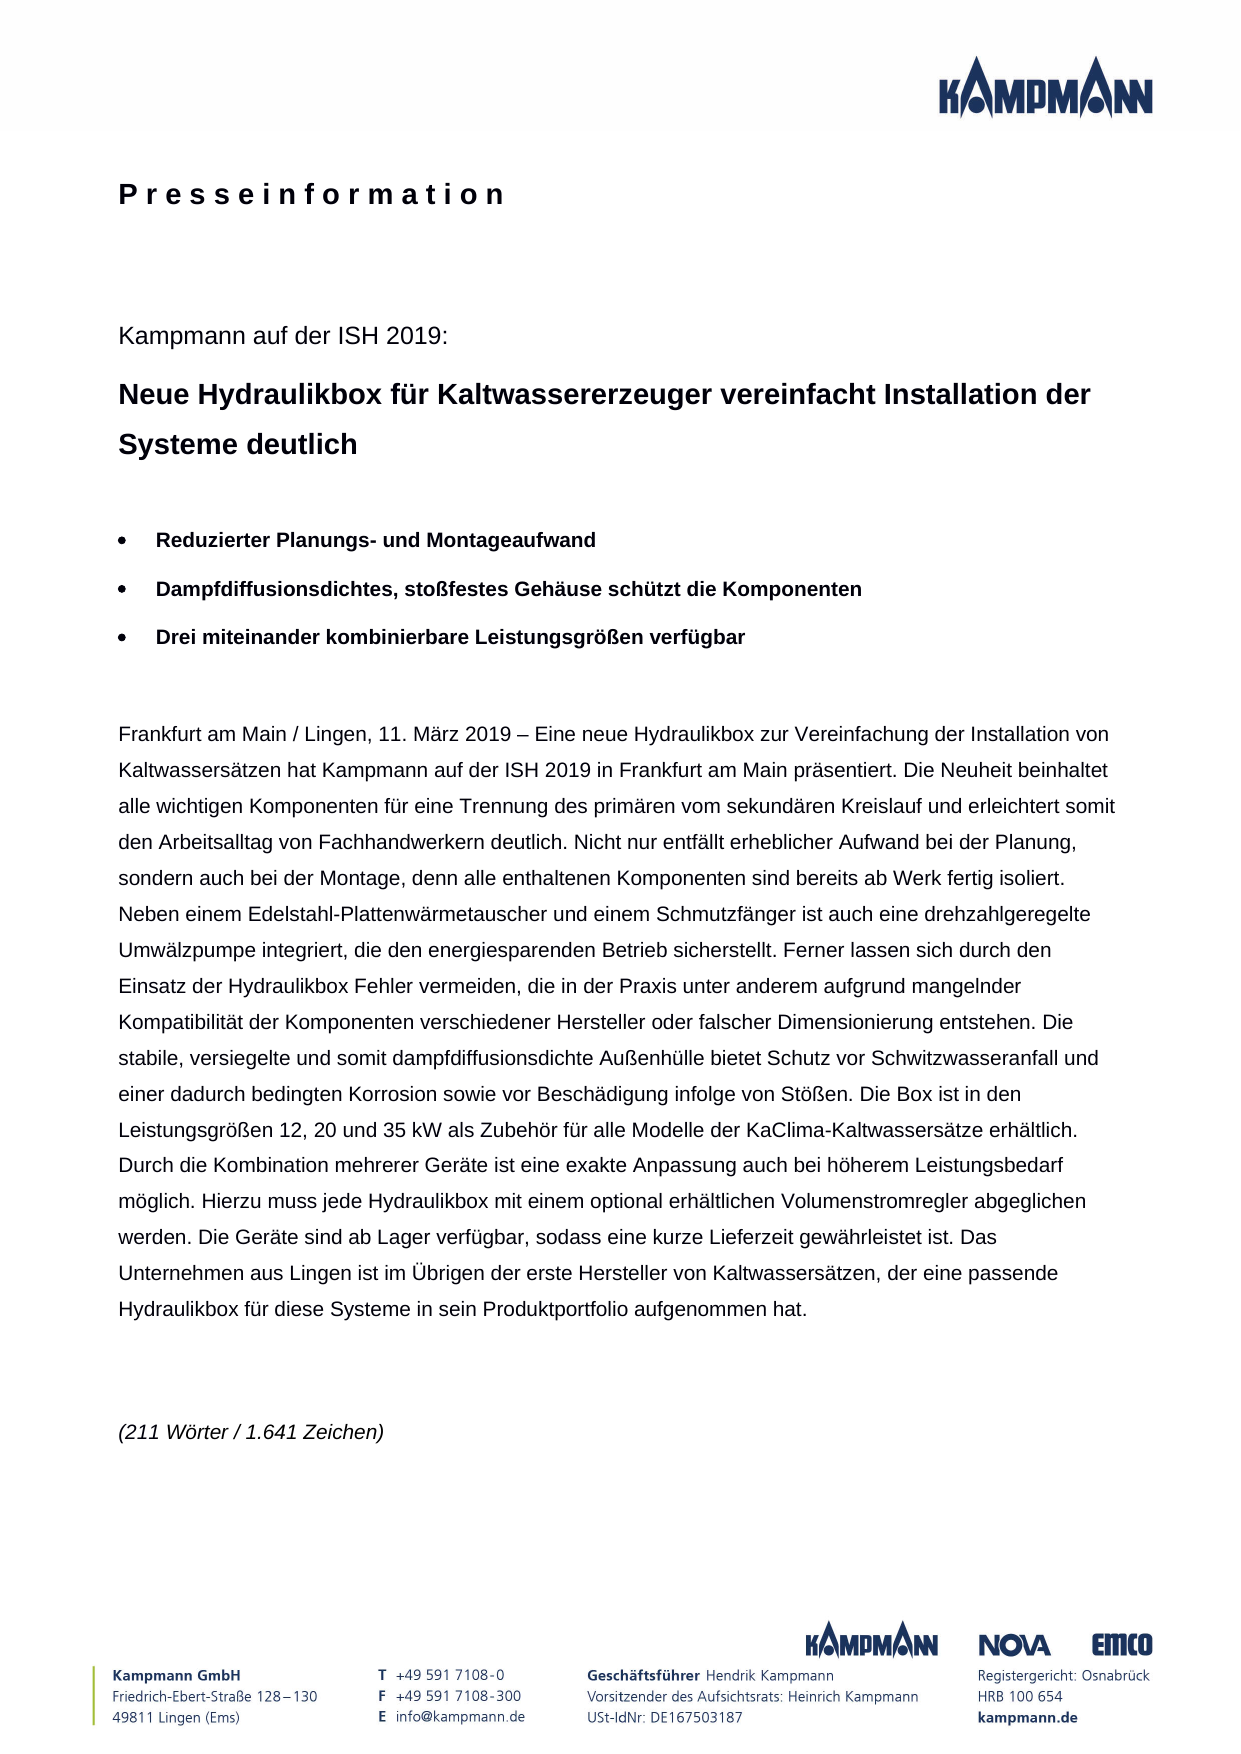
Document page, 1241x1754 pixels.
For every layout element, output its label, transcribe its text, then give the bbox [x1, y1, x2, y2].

list Reduzierter Planungs- und Montageaufwand [118, 528, 1122, 552]
picture [0, 1612, 1241, 1754]
list Dampfdiffusionsdichtes, stoßfestes Gehäuse schützt die Komponenten [118, 577, 1122, 601]
text Neue Hydraulikbox für Kaltwassererzeuger vereinfacht Installation der Systeme deutlich [118, 377, 1122, 461]
text Kampmann auf der ISH 2019: [118, 321, 1122, 350]
text (211 Wörter / 1.641 Zeichen) [118, 1419, 1122, 1443]
list Drei miteinander kombinierbare Leistungsgrößen verfügbar [118, 625, 1122, 649]
text P r e s s e i n f o r m a t i o n [118, 177, 1122, 211]
text Frankfurt am Main / Lingen, 11. März 2019 – Eine neue Hydraulikbox zur Vereinfachung der Installation von Kaltwassersätzen hat Kampmann auf der ISH 2019 in Frankfurt am Main präsentiert. Die Neuheit beinhaltet alle wichtigen Komponenten für eine Trennung des primären vom sekundären Kreislauf und erleichtert somit den Arbeitsalltag von Fachhandwerkern deutlich. Nicht nur entfällt erheblicher Aufwand bei der Planung, sondern auch bei der Montage, denn alle enthaltenen Komponenten sind bereits ab Werk fertig isoliert. Neben einem Edelstahl-Plattenwärmetauscher und einem Schmutzfänger ist auch eine drehzahlgeregelte Umwälzpumpe integriert, die den energiesparenden Betrieb sicherstellt. Ferner lassen sich durch den Einsatz der Hydraulikbox Fehler vermeiden, die in der Praxis unter anderem aufgrund mangelnder Kompatibilität der Komponenten verschiedener Hersteller oder falscher Dimensionierung entstehen. Die stabile, versiegelte und somit dampfdiffusionsdichte Außenhülle bietet Schutz vor Schwitzwasseranfall und einer dadurch bedingten Korrosion sowie vor Beschädigung infolge von Stößen. Die Box ist in den Leistungsgrößen 12, 20 und 35 kW als Zubehör für alle Modelle der KaClima-Kaltwassersätze erhältlich. Durch die Kombination mehrerer Geräte ist eine exakte Anpassung auch bei höherem Leistungsbedarf möglich. Hierzu muss jede Hydraulikbox mit einem optional erhältlichen Volumenstromregler abgeglichen werden. Die Geräte sind ab Lager verfügbar, sodass eine kurze Lieferzeit gewährleistet ist. Das Unternehmen aus Lingen ist im Übrigen der erste Hersteller von Kaltwassersätzen, der eine passende Hydraulikbox für diese Systeme in sein Produktportfolio aufgenommen hat. [118, 722, 1122, 1321]
picture [0, 0, 1241, 131]
